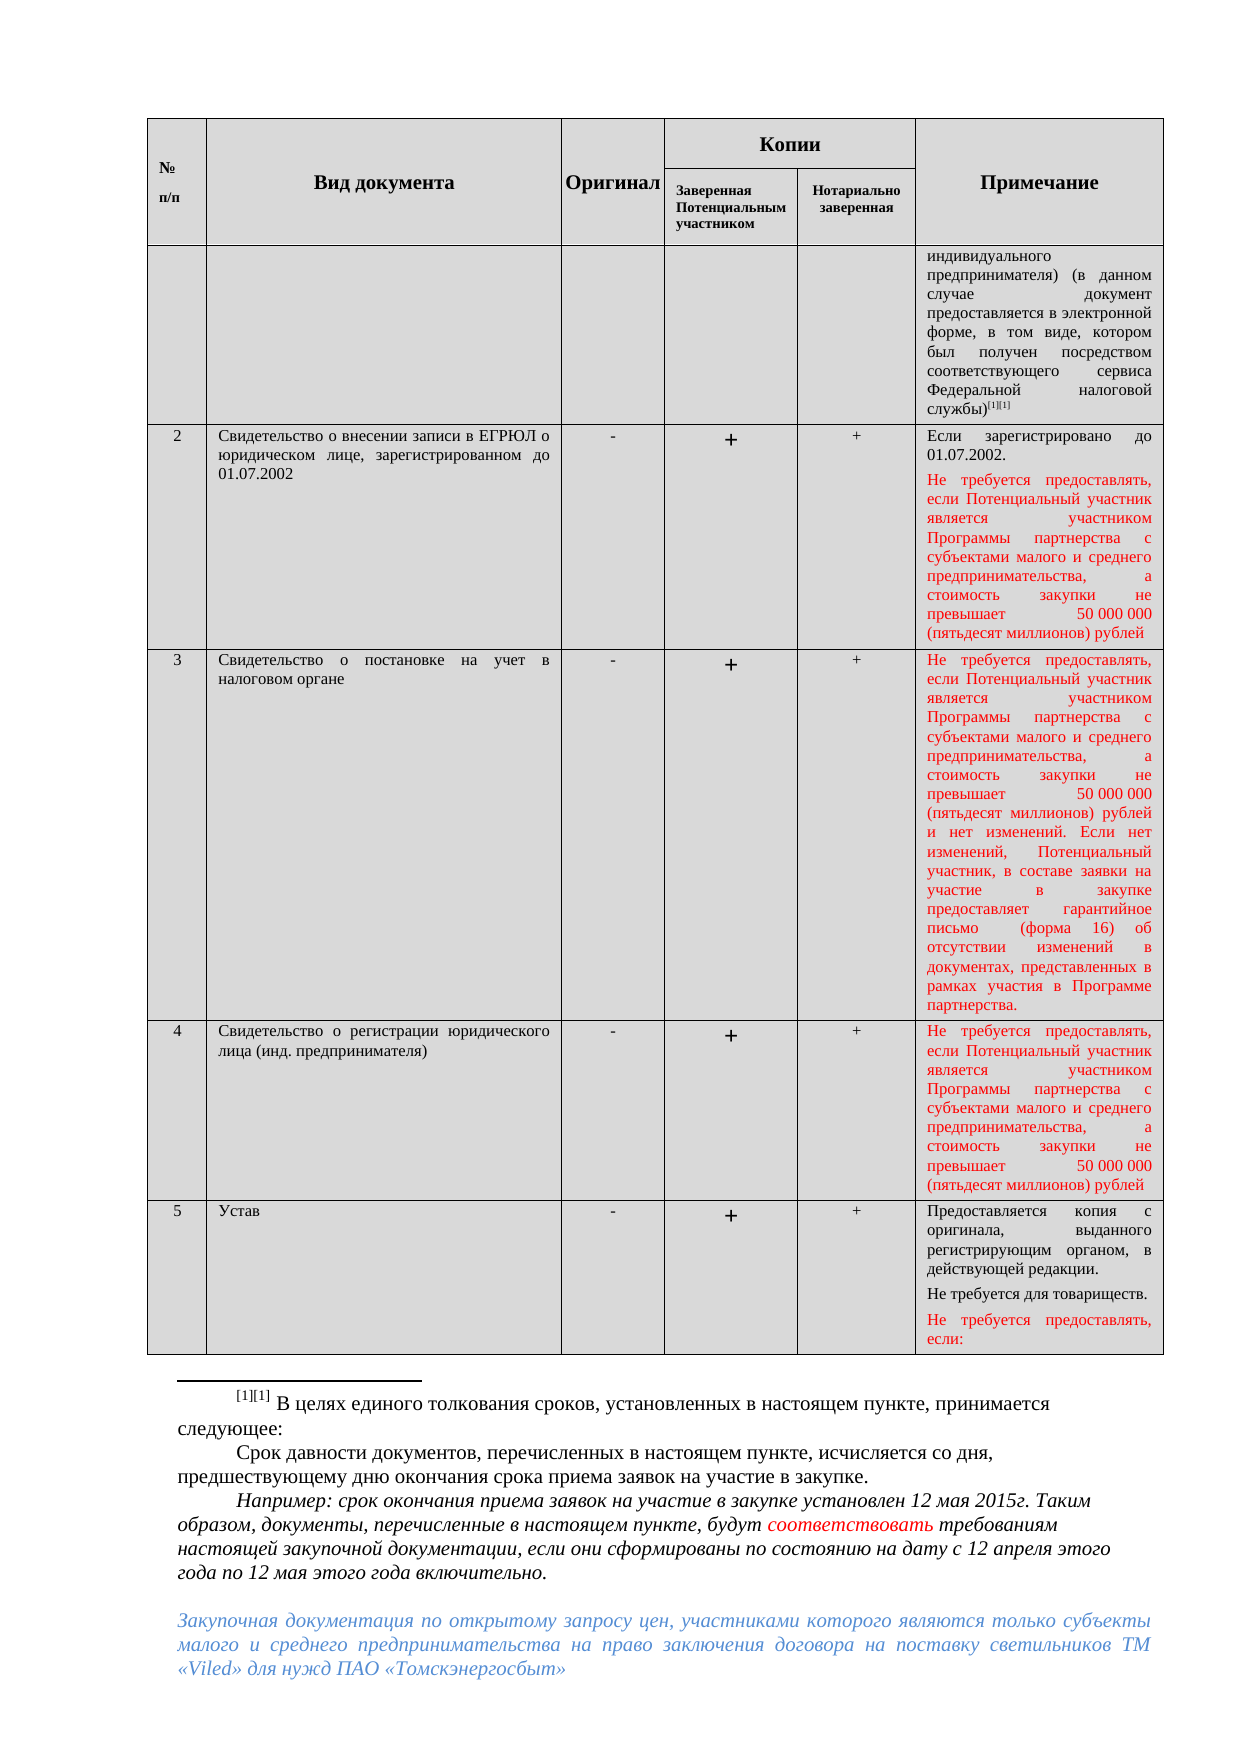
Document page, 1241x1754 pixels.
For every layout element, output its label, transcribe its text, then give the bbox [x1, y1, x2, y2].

table_cell - [562, 425, 664, 649]
table_header № п/п [148, 119, 206, 244]
table_cell Свидетельство о постановке на учет в налоговом органе [207, 650, 561, 1020]
table_cell - [562, 1201, 664, 1354]
table_cell 2 [148, 425, 206, 649]
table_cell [207, 246, 561, 424]
table_cell + [798, 1021, 915, 1200]
table_header Примечание [916, 119, 1163, 244]
table_cell 5 [148, 1201, 206, 1354]
table_cell Заверенная Потенциальным участником [665, 169, 797, 244]
table_header Вид документа [207, 119, 561, 244]
table_cell - [665, 246, 797, 424]
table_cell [916, 246, 1163, 424]
table_cell Свидетельство о внесении записи в ЕГРЮЛ о юридическом лице, зарегистрированном до 01.07.2002 [207, 425, 561, 649]
table_cell + [798, 246, 915, 424]
table_cell 3 [148, 650, 206, 1020]
table_cell + [665, 425, 797, 649]
table_cell + [665, 1021, 797, 1200]
table_cell Не требуется предоставлять, если Потенциальный участник является участником Программы партнерства с субъектами малого и среднего предпринимательства, а стоимость закупки не превышает 50 000 000 (пятьдесят миллионов) рублей и нет изменений. Если нет изменений, Потенциальный участник, в составе заявки на участие в закупке предоставляет гарантийное письмо (форма 16) об отсутствии изменений в документах, представленных в рамках участия в Программе партнерства. [916, 650, 1163, 1020]
table_cell + [798, 425, 915, 649]
table_cell 1 [148, 246, 206, 424]
table_cell + [665, 650, 797, 1020]
table_cell 4 [148, 1021, 206, 1200]
table_cell Нотариально заверенная [798, 169, 915, 244]
table_cell + [798, 1201, 915, 1354]
table_cell Устав [207, 1201, 561, 1354]
table_header Оригинал [562, 119, 664, 244]
table_cell + [798, 650, 915, 1020]
table_cell - [562, 1021, 664, 1200]
table_header Копии [665, 119, 915, 168]
table_cell - [562, 650, 664, 1020]
table_cell + [562, 246, 664, 424]
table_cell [916, 1201, 1163, 1354]
table_cell Не требуется предоставлять, если Потенциальный участник является участником Программы партнерства с субъектами малого и среднего предпринимательства, а стоимость закупки не превышает 50 000 000 (пятьдесят миллионов) рублей [916, 1021, 1163, 1200]
table_cell Если зарегистрировано до 01.07.2002. Не требуется предоставлять, если Потенциальный участник является участником Программы партнерства с субъектами малого и среднего предпринимательства, а стоимость закупки не превышает 50 000 000 (пятьдесят миллионов) рублей [916, 425, 1163, 649]
table_cell + [665, 1201, 797, 1354]
table_cell Свидетельство о регистрации юридического лица (инд. предпринимателя) [207, 1021, 561, 1200]
